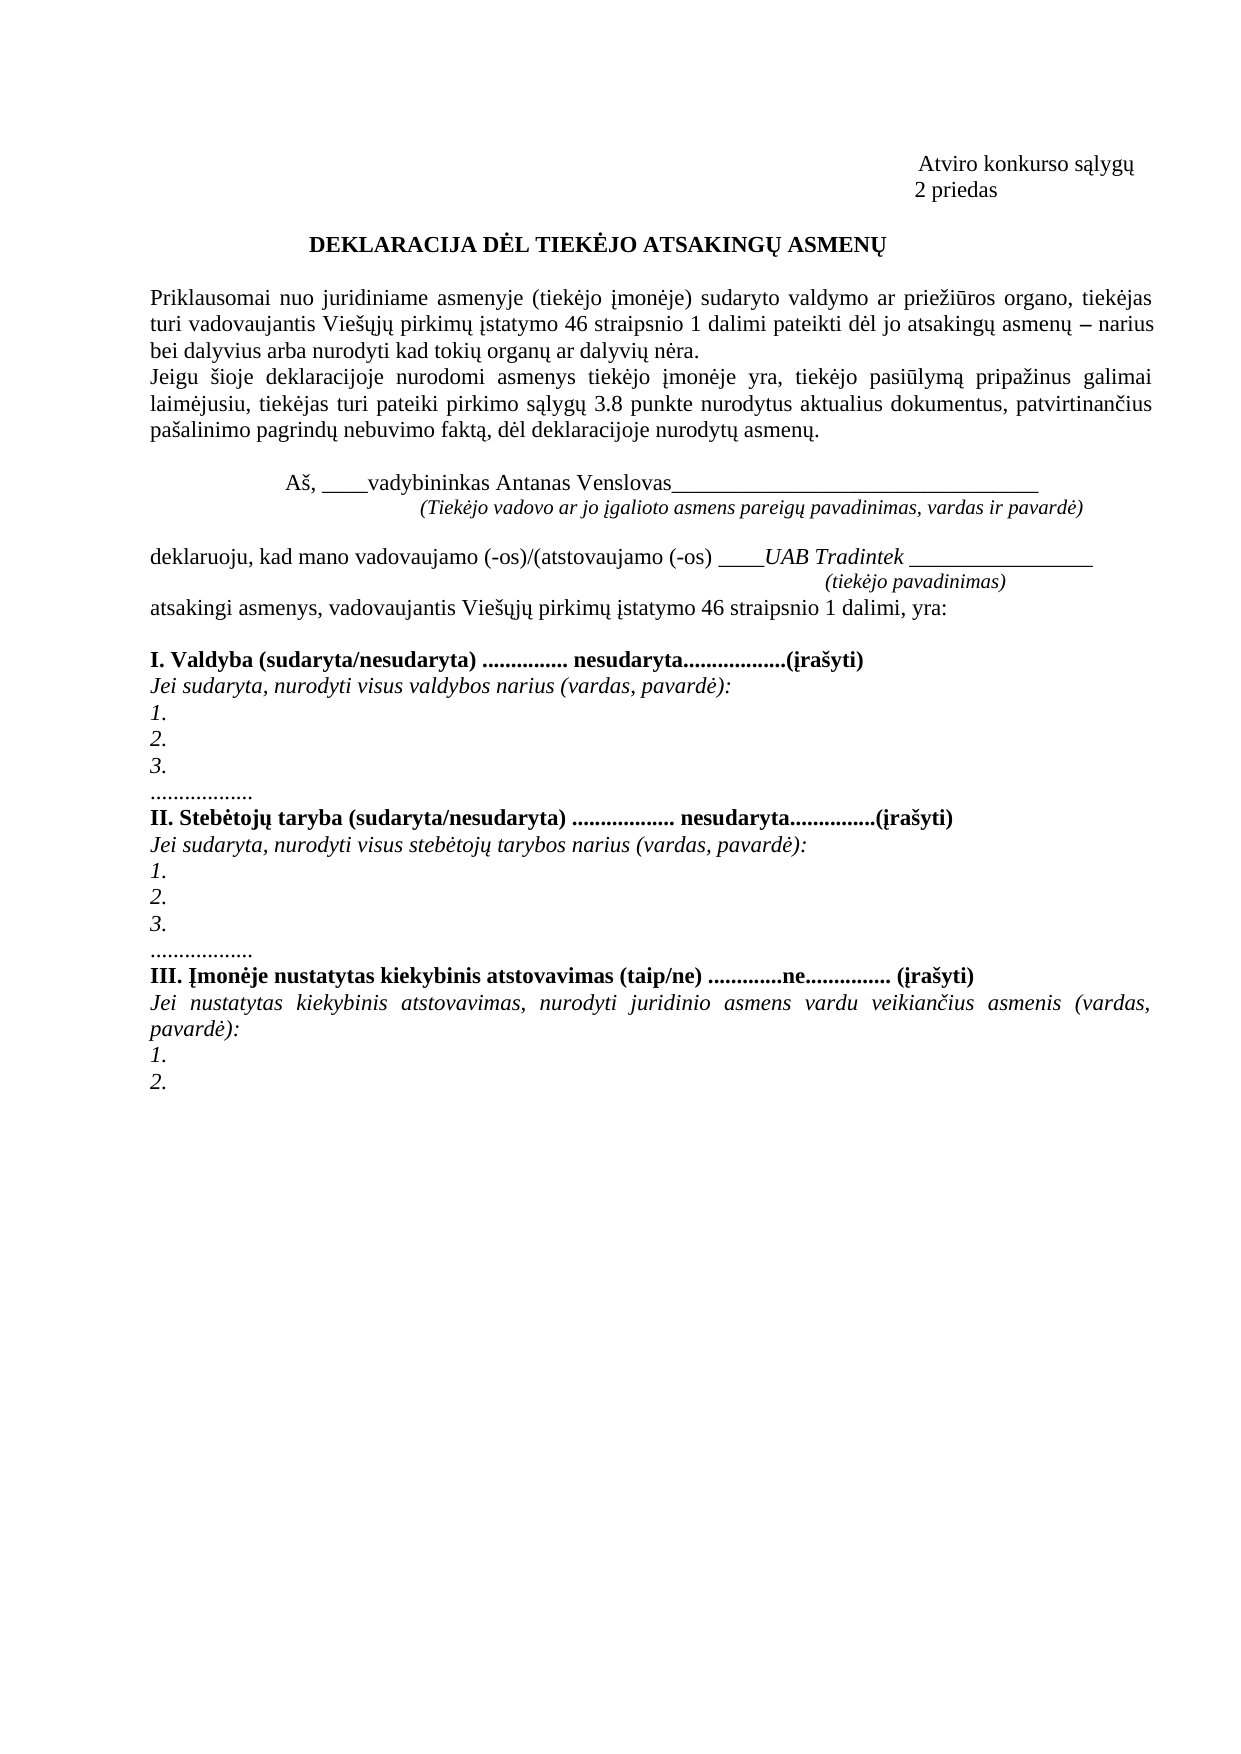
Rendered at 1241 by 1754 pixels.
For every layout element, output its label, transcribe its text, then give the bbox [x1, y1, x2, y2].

text 3. [150, 752, 1154, 778]
text 2 priedas [91, 176, 1154, 203]
text 1. [150, 1042, 1154, 1068]
text I. Valdyba (sudaryta/nesudaryta) ............... nesudaryta..................(įrašyti) [150, 646, 1154, 673]
text Aš, ____vadybininkas Antanas Venslovas________________________________ [150, 469, 1154, 495]
text atsakingi asmenys, vadovaujantis Viešųjų pirkimų įstatymo 46 straipsnio 1 dalimi, yra: [150, 593, 1154, 620]
text .................. [150, 778, 1154, 804]
text Jei sudaryta, nurodyti visus valdybos narius (vardas, pavardė): [150, 673, 1154, 699]
text Jei nustatytas kiekybinis atstovavimas, nurodyti juridinio asmens vardu veikiančius asmenis (vardas, pavardė): [150, 989, 1154, 1042]
text 2. [150, 1068, 1154, 1094]
text Jei sudaryta, nurodyti visus stebėtojų tarybos narius (vardas, pavardė): [150, 831, 1154, 857]
text deklaruoju, kad mano vadovaujamo (-os)/(atstovaujamo (-os) ____UAB Tradintek ________________ [150, 543, 1154, 569]
text 3. [150, 910, 1154, 936]
text Jeigu šioje deklaracijoje nurodomi asmenys tiekėjo įmonėje yra, tiekėjo pasiūlymą pripažinus galimai laimėjusiu, tiekėjas turi pateiki pirkimo sąlygų 3.8 punkte nurodytus aktualius dokumentus, patvirtinančius pašalinimo pagrindų nebuvimo faktą, dėl deklaracijoje nurodytų asmenų. [150, 363, 1154, 442]
text 2. [150, 883, 1154, 910]
text Atviro konkurso sąlygų [825, 150, 1154, 176]
text Priklausomai nuo juridiniame asmenyje (tiekėjo įmonėje) sudaryto valdymo ar priežiūros organo, tiekėjas turi vadovaujantis Viešųjų pirkimų įstatymo 46 straipsnio 1 dalimi pateikti dėl jo atsakingų asmenų – narius bei dalyvius arba nurodyti kad tokių organų ar dalyvių nėra. [150, 284, 1154, 363]
text 1. [150, 857, 1154, 883]
text (tiekėjo pavadinimas) [150, 569, 1154, 593]
text .................. [150, 936, 1154, 962]
text 1. [150, 699, 1154, 725]
text DEKLARACIJA DĖL TIEKĖJO ATSAKINGŲ ASMENŲ [106, 231, 1090, 258]
text III. Įmonėje nustatytas kiekybinis atstovavimas (taip/ne) .............ne............... (įrašyti) [150, 962, 1154, 989]
text (Tiekėjo vadovo ar jo įgalioto asmens pareigų pavadinimas, vardas ir pavardė) [285, 495, 1154, 519]
text II. Stebėtojų taryba (sudaryta/nesudaryta) .................. nesudaryta...............(įrašyti) [150, 804, 1154, 831]
text 2. [150, 725, 1154, 752]
